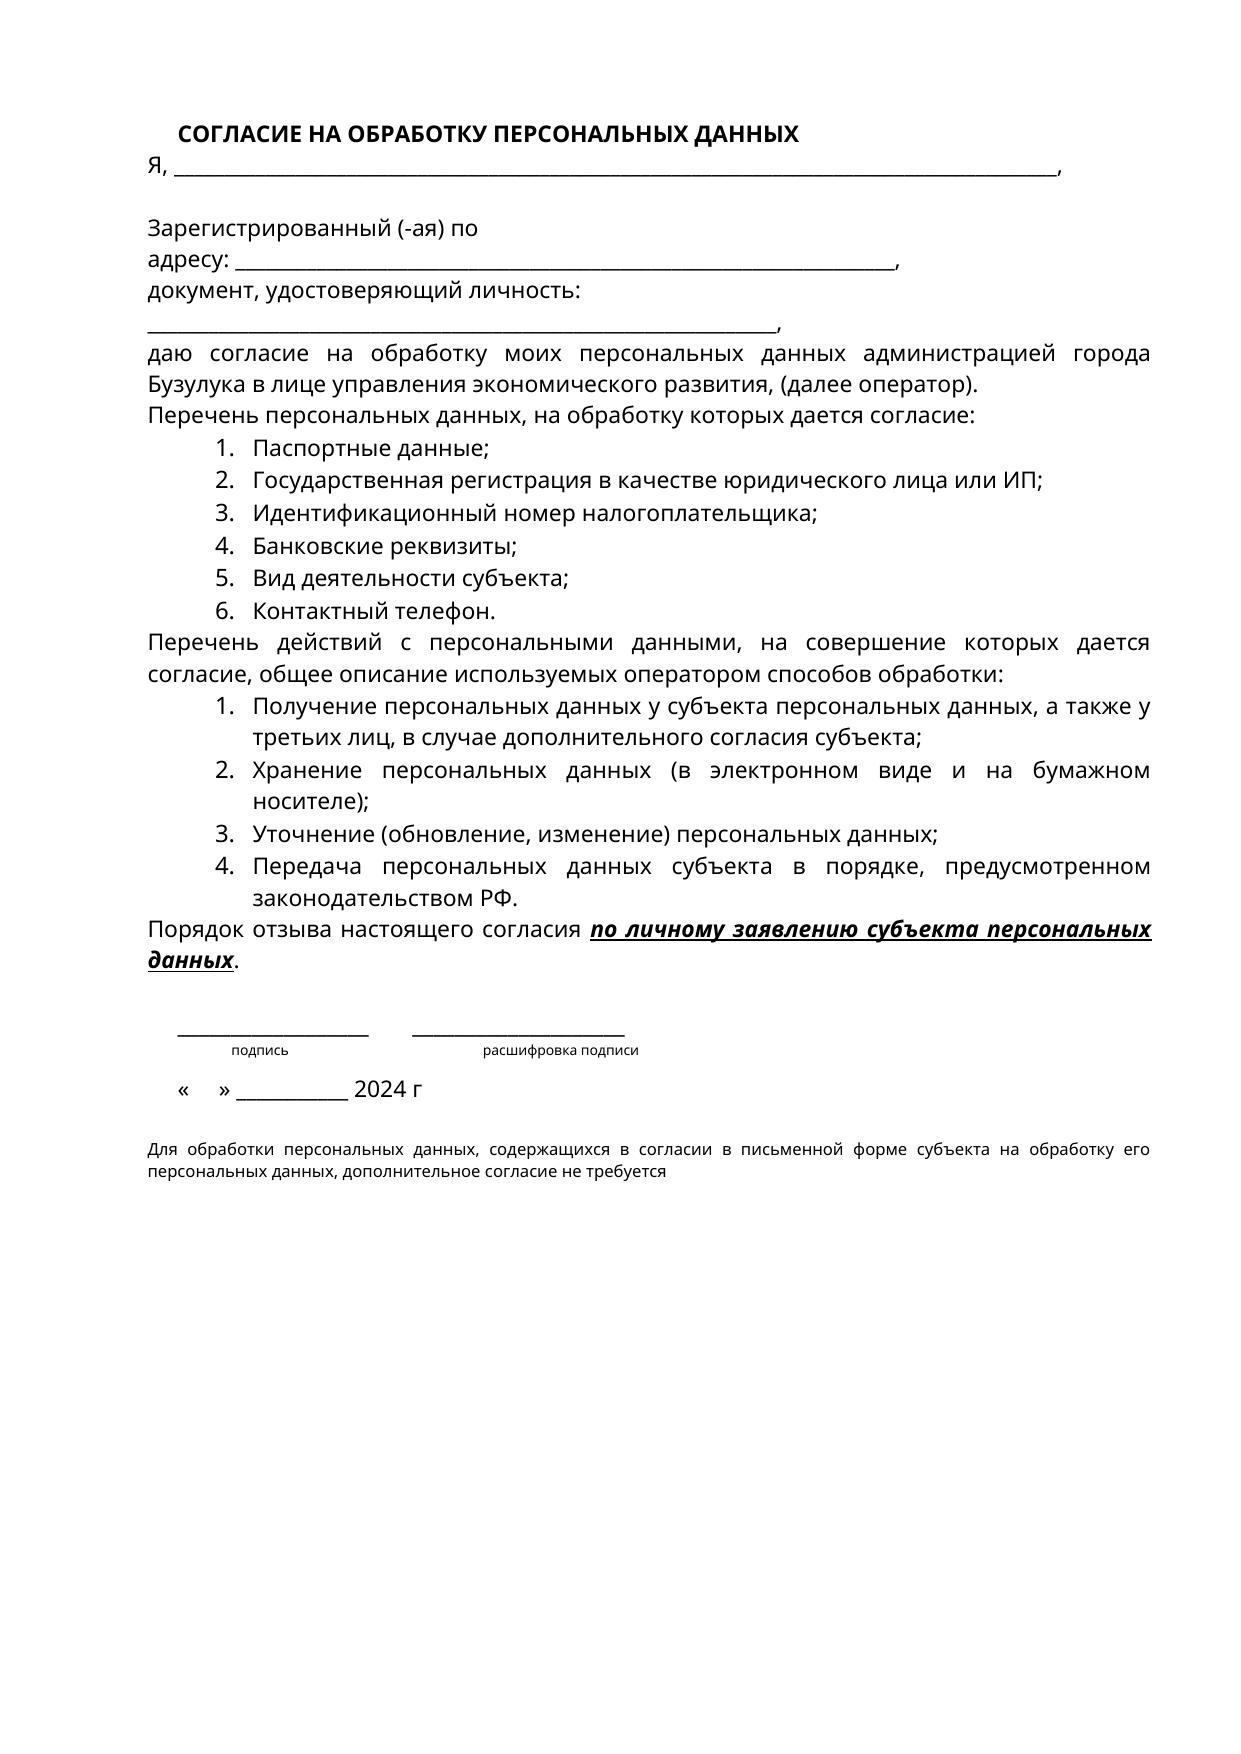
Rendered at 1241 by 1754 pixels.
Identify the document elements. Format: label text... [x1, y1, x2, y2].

list Банковские реквизиты; [215, 528, 1152, 561]
list Контактный телефон. [215, 594, 1152, 626]
text СОГЛАСИЕ НА ОБРАБОТКУ ПЕРСОНАЛЬНЫХ ДАННЫХ [177, 118, 1152, 149]
text Я, _______________________________________________________________________________________, [147, 149, 1152, 181]
list Получение персональных данных у субъекта персональных данных, а также у третьих лиц, в случае дополнительного согласия субъекта; [215, 689, 1152, 753]
list Паспортные данные; [215, 431, 1152, 463]
text подпись расшифровка подписи [177, 1041, 1152, 1073]
text « » ___________ 2024 г [177, 1073, 1152, 1104]
text Зарегистрированный (-ая) по [147, 212, 1152, 243]
text документ, удостоверяющий личность: [147, 274, 1152, 306]
list Передача персональных данных субъекта в порядке, предусмотренном законодательством РФ. [215, 849, 1152, 913]
text даю согласие на обработку моих персональных данных администрацией города Бузулука в лице управления экономического развития, (далее оператор). [147, 337, 1152, 399]
list Вид деятельности субъекта; [215, 561, 1152, 594]
list Государственная регистрация в качестве юридического лица или ИП; [215, 463, 1152, 496]
list Уточнение (обновление, изменение) персональных данных; [215, 816, 1152, 849]
list Идентификационный номер налогоплательщика; [215, 496, 1152, 528]
list Хранение персональных данных (в электронном виде и на бумажном носителе); [215, 753, 1152, 816]
text Для обработки персональных данных, содержащихся в согласии в письменной форме субъекта на обработку его персональных данных, дополнительное согласие не требуется [147, 1137, 1152, 1182]
text Перечень действий с персональными данными, на совершение которых дается согласие, общее описание используемых оператором способов обработки: [147, 626, 1152, 689]
text ______________________________________________________________, [147, 306, 1152, 337]
text Порядок отзыва настоящего согласия по личному заявлению субъекта персональных данных. [147, 913, 1152, 975]
text адресу: _________________________________________________________________, [147, 243, 1152, 274]
text __________________ ____________________ [177, 1008, 1152, 1041]
text Перечень персональных данных, на обработку которых дается согласие: [147, 399, 1152, 431]
